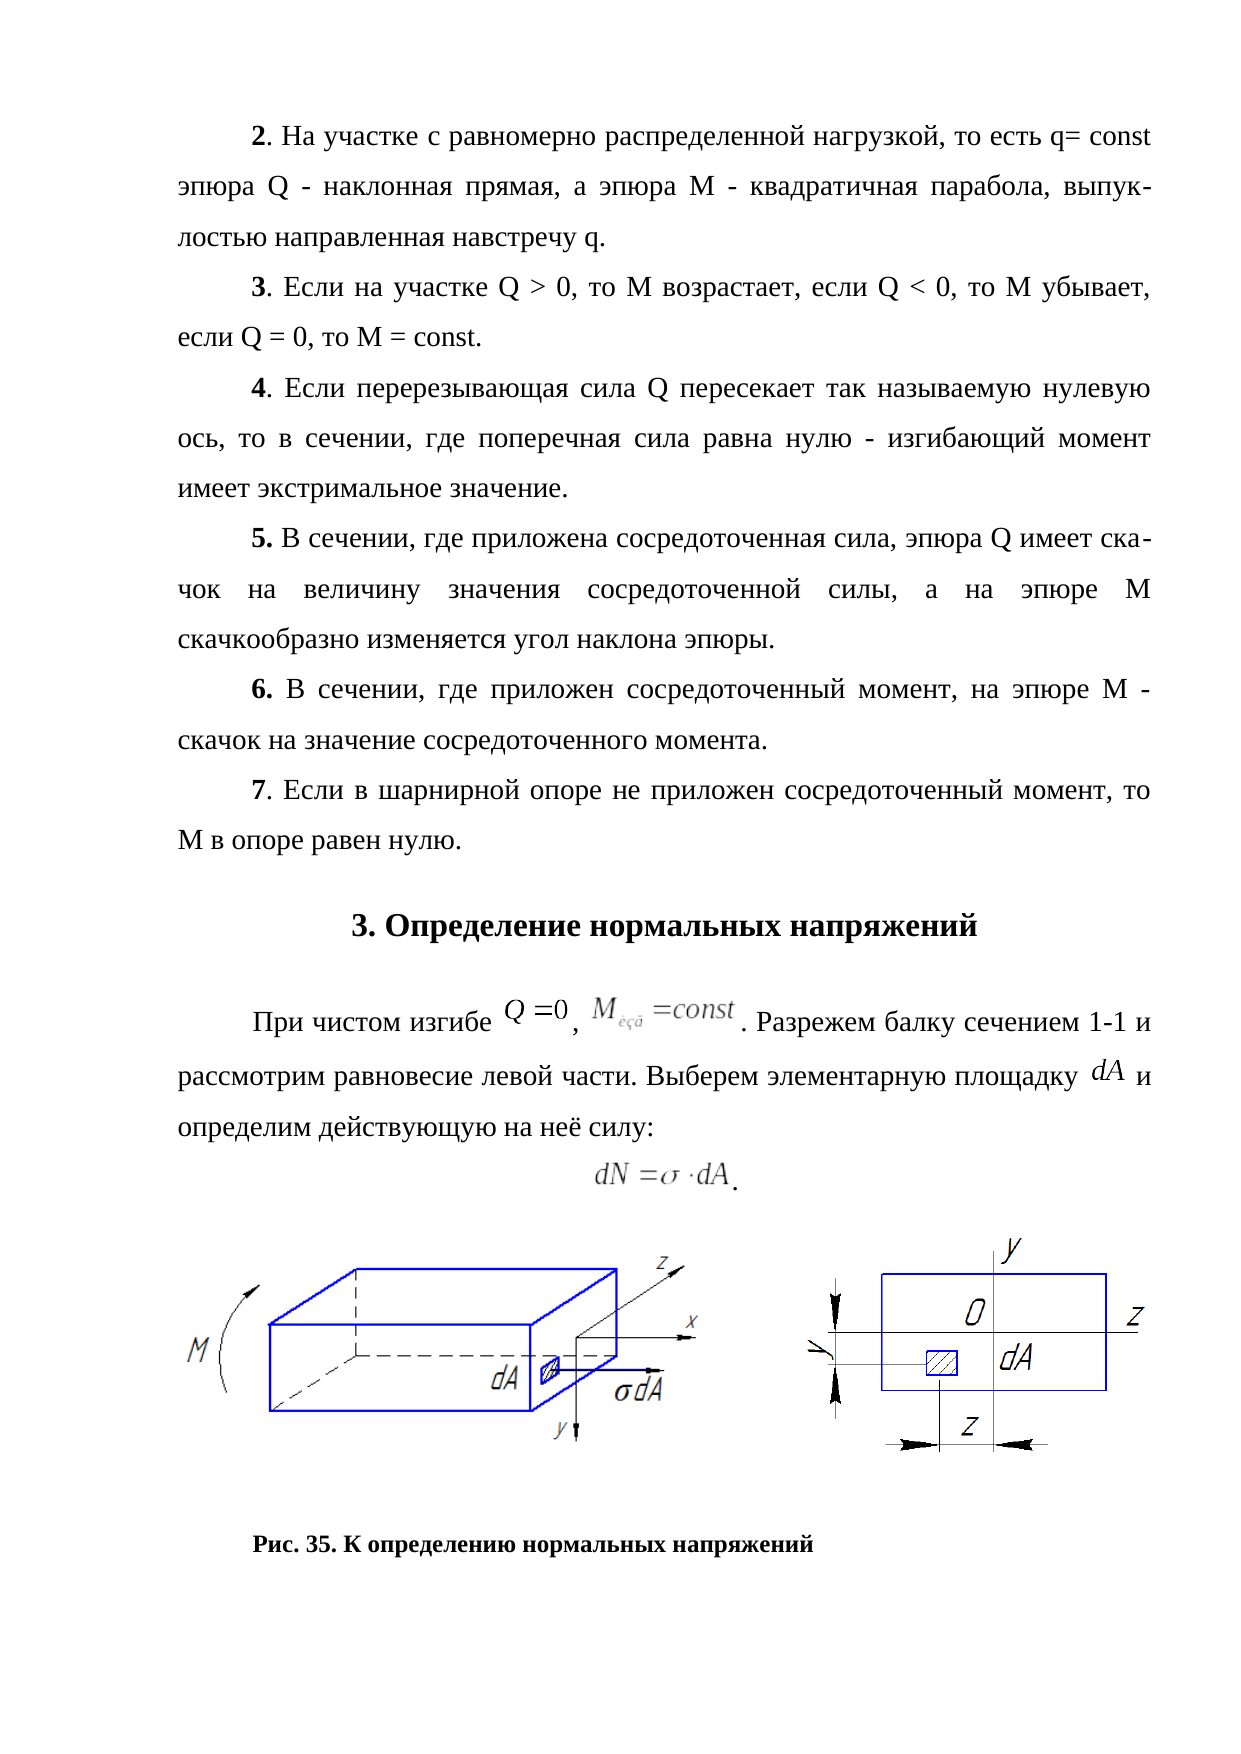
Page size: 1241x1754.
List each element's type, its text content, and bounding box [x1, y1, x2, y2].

text 2. На участке с равномерно распределенной нагрузкой, то есть q= const эпюра Q - наклонная прямая, а эпюра М - квадратичная парабола, выпуклостью направленная навстречу q. [177, 118, 1152, 252]
text 3. Определение нормальных напряжений [177, 905, 1152, 943]
picture [786, 1213, 1148, 1462]
text 3. Если на участке Q > 0, то М возрастает, если Q < 0, то М убывает, если Q = 0, то M = const. [177, 269, 1152, 353]
text . [177, 1159, 1152, 1196]
text При чистом изгибе , . Разрежем балку сечением 1-1 и рассмотрим равновесие левой части. Выберем элементарную площадку и определим действующую на неё силу: [177, 991, 1152, 1142]
text Рис. 35. К определению нормальных напряжений [177, 1529, 1152, 1558]
text 5. В сечении, где приложена сосредоточенная сила, эпюра Q имеет скачок на величину значения сосредоточенной силы, а на эпюре М скачкообразно изменяется угол наклона эпюры. [177, 521, 1152, 655]
text 6. В сечении, где приложен сосредоточенный момент, на эпюре М -скачок на значение сосредоточенного момента. [177, 672, 1152, 755]
picture [177, 1235, 721, 1462]
text 7. Если в шарнирной опоре не приложен сосредоточенный момент, то М в опоре равен нулю. [177, 772, 1152, 856]
text 4. Если перерезывающая сила Q пересекает так называемую нулевую ось, то в сечении, где поперечная сила равна нулю - изгибающий момент имеет экстримальное значение. [177, 370, 1152, 504]
